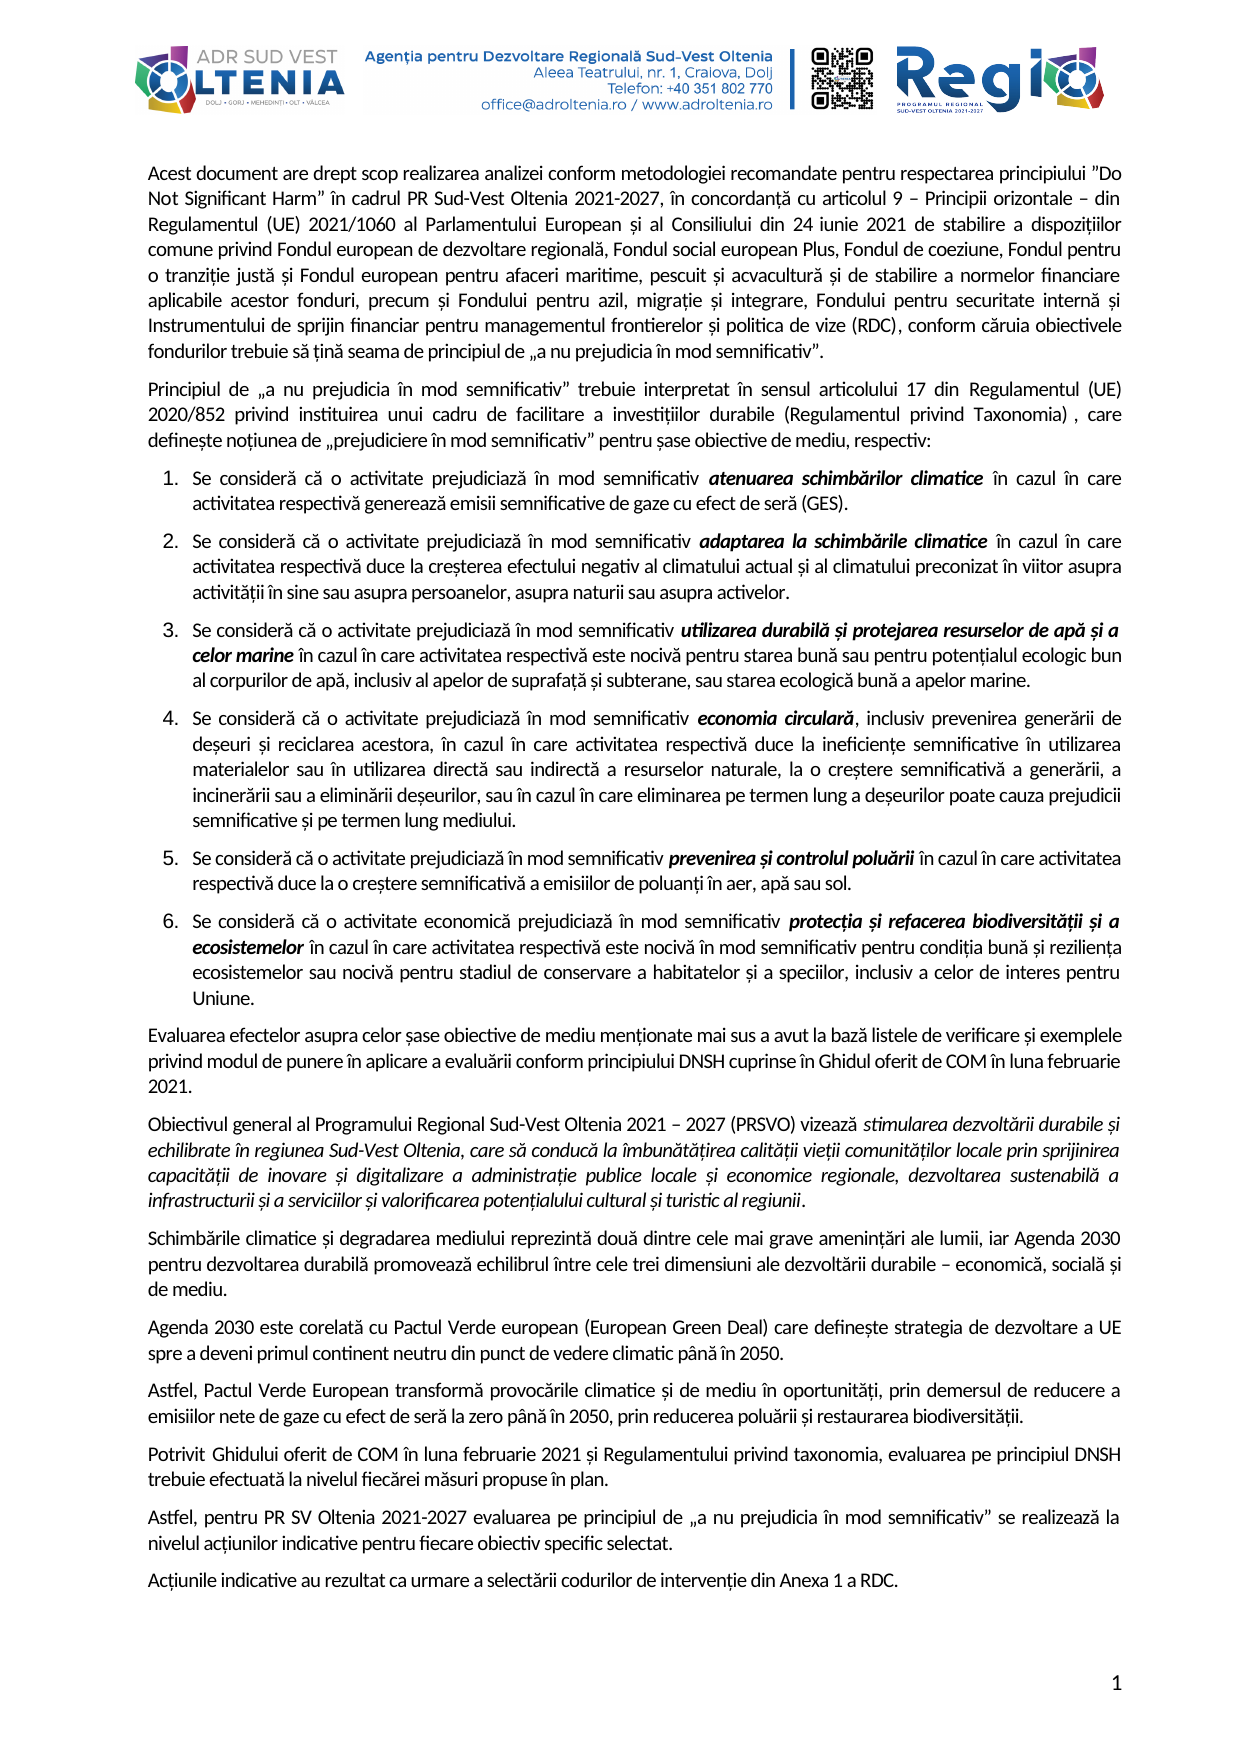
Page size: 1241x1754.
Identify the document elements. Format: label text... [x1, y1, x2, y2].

picture [362, 45, 878, 115]
text Obiectivul general al Programului Regional Sud-Vest Oltenia 2021 – 2027 (PRSVO) vizează stimularea dezvoltării durabile și echilibrate în regiunea Sud-Vest Oltenia, care să conducă la îmbunătățirea calității vieții comunităților locale prin sprijinirea capacității de inovare și digitalizare a administrație publice locale și economice regionale, dezvoltarea sustenabilă a infrastructurii și a serviciilor și valorificarea potențialului cultural și turistic al regiunii. [148, 1111, 1122, 1213]
list Se consideră că o activitate prejudiciază în mod semnificativ adaptarea la schimbările climatice în cazul în care activitatea respectivă duce la creșterea efectului negativ al climatului actual și al climatului preconizat în viitor asupra activității în sine sau asupra persoanelor, asupra naturii sau asupra activelor. [162, 528, 1122, 604]
picture [895, 45, 1105, 115]
text Astfel, Pactul Verde European transformă provocările climatice și de mediu în oportunități, prin demersul de reducere a emisiilor nete de gaze cu efect de seră la zero până în 2050, prin reducerea poluării și restaurarea biodiversității. [148, 1378, 1122, 1428]
picture [135, 45, 346, 115]
text Astfel, pentru PR SV Oltenia 2021-2027 evaluarea pe principiul de „a nu prejudicia în mod semnificativ” se realizează la nivelul acțiunilor indicative pentru fiecare obiectiv specific selectat. [148, 1504, 1122, 1555]
text Evaluarea efectelor asupra celor șase obiective de mediu menționate mai sus a avut la bază listele de verificare și exemplele privind modul de punere în aplicare a evaluării conform principiului DNSH cuprinse în Ghidul oferit de COM în luna februarie 2021. [148, 1023, 1122, 1099]
text Principiul de „a nu prejudicia în mod semnificativ” trebuie interpretat în sensul articolului 17 din Regulamentul (UE) 2020/852 privind instituirea unui cadru de facilitare a investițiilor durabile (Regulamentul privind Taxonomia) , care definește noțiunea de „prejudiciere în mod semnificativ” pentru șase obiective de mediu, respectiv: [148, 376, 969, 401]
text Potrivit Ghidului oferit de COM în luna februarie 2021 și Regulamentului privind taxonomia, evaluarea pe principiul DNSH trebuie efectuată la nivelul fiecărei măsuri propuse în plan. [148, 1441, 1122, 1492]
list Se consideră că o activitate economică prejudiciază în mod semnificativ protecția și refacerea biodiversității și a ecosistemelor în cazul în care activitatea respectivă este nocivă în mod semnificativ pentru condiția bună și reziliența ecosistemelor sau nocivă pentru stadiul de conservare a habitatelor și a speciilor, inclusiv a celor de interes pentru Uniune. [162, 908, 1122, 1010]
text Agenda 2030 este corelată cu Pactul Verde european (European Green Deal) care definește strategia de dezvoltare a UE spre a deveni primul continent neutru din punct de vedere climatic până în 2050. [148, 1314, 1122, 1365]
text Schimbările climatice și degradarea mediului reprezintă două dintre cele mai grave amenințări ale lumii, iar Agenda 2030 pentru dezvoltarea durabilă promovează echilibrul între cele trei dimensiuni ale dezvoltării durabile – economică, socială şi de mediu. [148, 1226, 1122, 1302]
text Acțiunile indicative au rezultat ca urmare a selectării codurilor de intervenție din Anexa 1 a RDC. [148, 1568, 1122, 1593]
list Se consideră că o activitate prejudiciază în mod semnificativ utilizarea durabilă și protejarea resurselor de apă și a celor marine în cazul în care activitatea respectivă este nocivă pentru starea bună sau pentru potențialul ecologic bun al corpurilor de apă, inclusiv al apelor de suprafață și subterane, sau starea ecologică bună a apelor marine. [162, 617, 1122, 693]
list Se consideră că o activitate prejudiciază în mod semnificativ atenuarea schimbărilor climatice în cazul în care activitatea respectivă generează emisii semnificative de gaze cu efect de seră (GES). [162, 465, 1122, 516]
text Principiul de „a nu prejudicia în mod semnificativ” trebuie interpretat în sensul articolului 17 din Regulamentul (UE) 2020/852 privind instituirea unui cadru de facilitare a investițiilor durabile (Regulamentul privind Taxonomia) , care definește noțiunea de „prejudiciere în mod semnificativ” pentru șase obiective de mediu, respectiv: [148, 401, 1122, 452]
list Se consideră că o activitate prejudiciază în mod semnificativ prevenirea și controlul poluării în cazul în care activitatea respectivă duce la o creștere semnificativă a emisiilor de poluanți în aer, apă sau sol. [162, 845, 1122, 896]
list Se consideră că o activitate prejudiciază în mod semnificativ economia circulară, inclusiv prevenirea generării de deșeuri și reciclarea acestora, în cazul în care activitatea respectivă duce la ineficiențe semnificative în utilizarea materialelor sau în utilizarea directă sau indirectă a resurselor naturale, la o creștere semnificativă a generării, a incinerării sau a eliminării deșeurilor, sau în cazul în care eliminarea pe termen lung a deșeurilor poate cauza prejudicii semnificative și pe termen lung mediului. [162, 706, 1122, 833]
